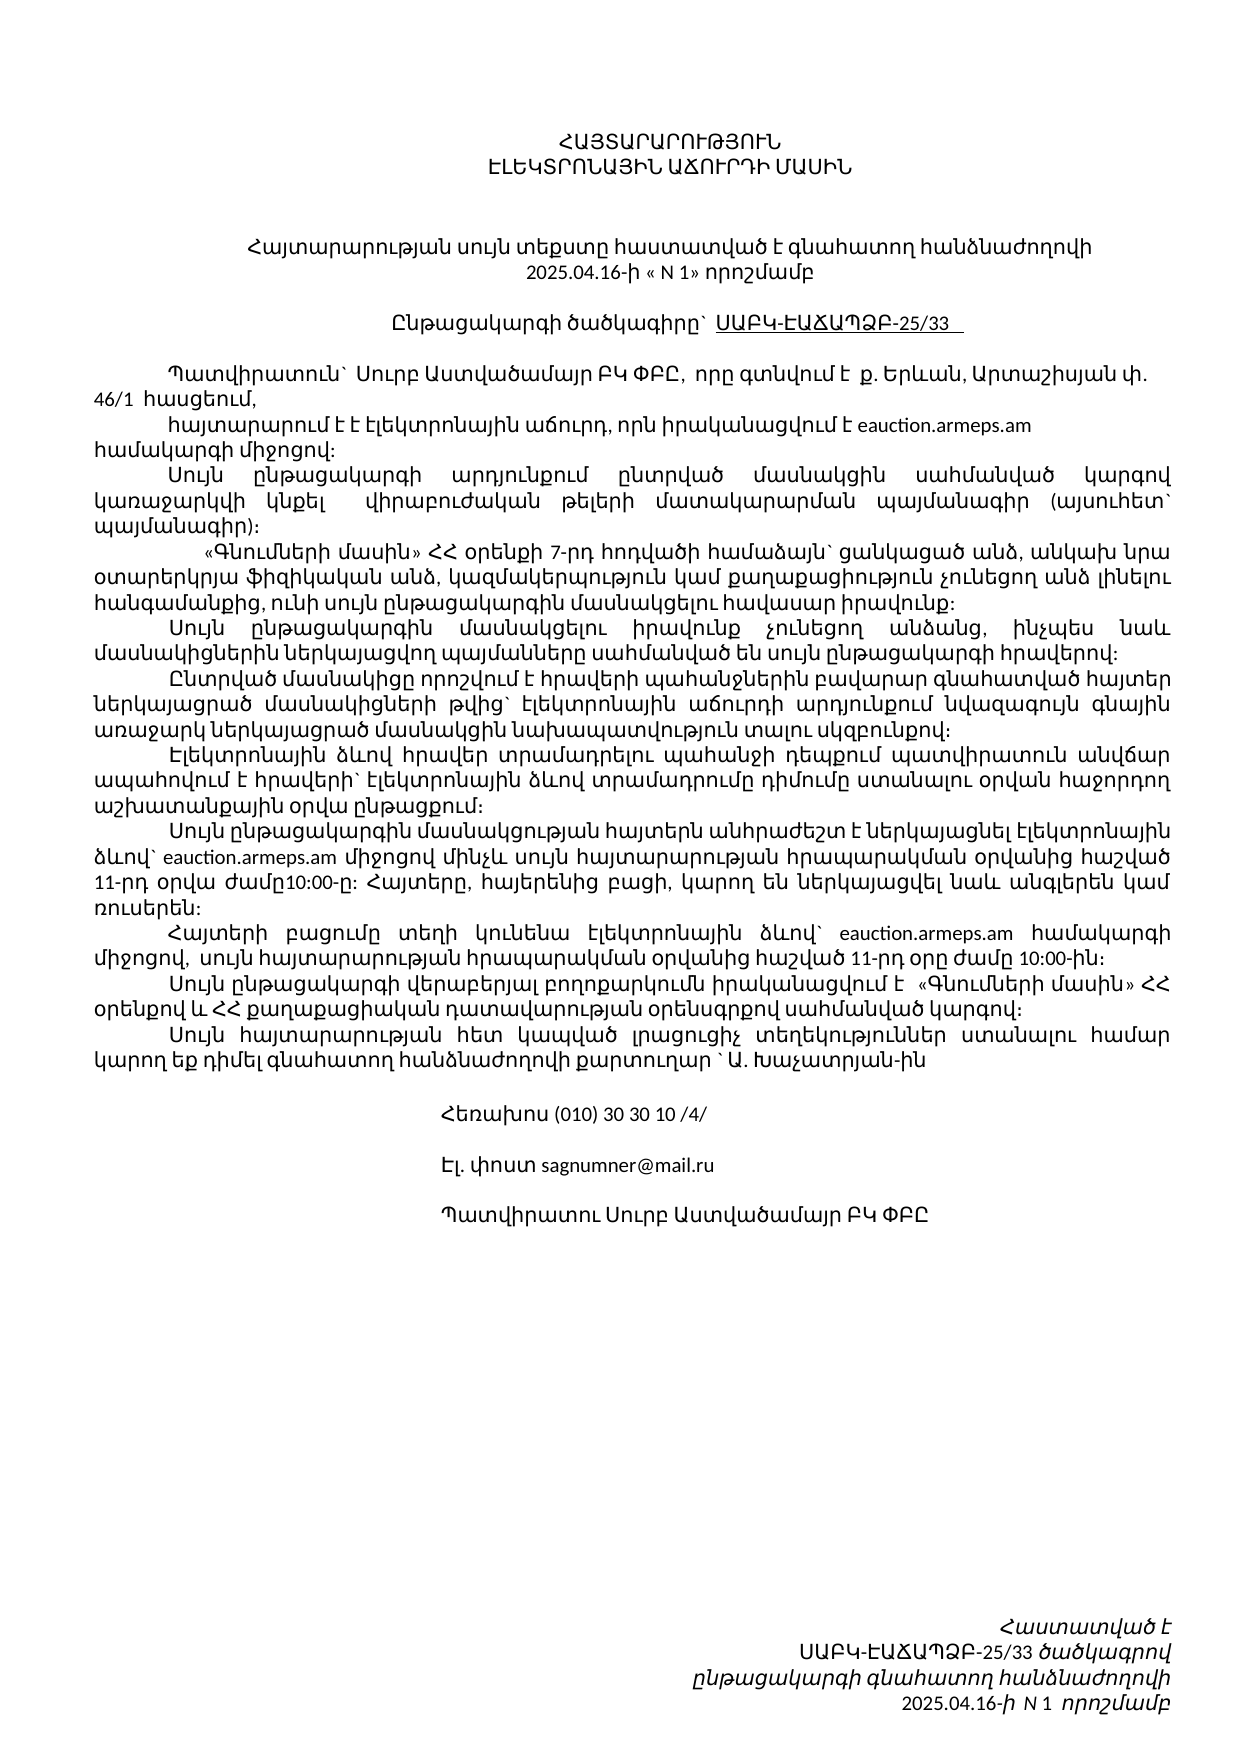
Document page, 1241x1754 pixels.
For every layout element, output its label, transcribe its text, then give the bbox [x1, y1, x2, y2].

text ՀԱՅՏԱՐԱՐՈՒԹՅՈՒՆ [94, 129, 1171, 154]
text Սույն ընթացակարգի արդյունքում ընտրված մասնակցին սահմանված կարգով կառաջարկվի կնքել վիրաբուժական թելերի մատակարարման պայմանագիր (այսուհետ` պայմանագիր)։ [94, 463, 1171, 539]
text Էլեկտրոնային ձևով հրավեր տրամադրելու պահանջի դեպքում պատվիրատուն անվճար ապահովում է հրավերի` էլեկտրոնային ձևով տրամադրումը դիմումը ստանալու օրվան հաջորդող աշխատանքային օրվա ընթացքում։ [94, 742, 1171, 818]
text Պատվիրատուն` Սուրբ Աստվածամայր ԲԿ ՓԲԸ, որը գտնվում է ք. Երևան, Արտաշիսյան փ. 46/1 հասցեում, [94, 361, 1171, 412]
text «Գնումների մասին» ՀՀ օրենքի 7-րդ հոդվածի համաձայն` ցանկացած անձ, անկախ նրա օտարերկրյա ֆիզիկական անձ, կազմակերպություն կամ քաղաքացիություն չունեցող անձ լինելու հանգամանքից, ունի սույն ընթացակարգին մասնակցելու հավասար իրավունք: [94, 539, 1171, 615]
text 2025.04.16 -ի N 1 որոշմամբ [94, 1690, 1171, 1716]
text ընթացակարգի գնահատող հանձնաժողովի [94, 1665, 1171, 1690]
text հայտարարում է է էլեկտրոնային աճուրդ, որն իրականացվում է eauction.armeps.am համակարգի միջոցով: [94, 412, 1171, 463]
text Հաստատված է [94, 1614, 1171, 1639]
text Սույն հայտարարության հետ կապված լրացուցիչ տեղեկություններ ստանալու համար կարող եք դիմել գնահատող հանձնաժողովի քարտուղար ` Ա. Խաչատրյան-ին [94, 1022, 1171, 1073]
text Հայտերի բացումը տեղի կունենա էլեկտրոնային ձևով` eauction.armeps.am համակարգի միջոցով, սույն հայտարարության հրապարակման օրվանից հաշված 11-րդ օրը ժամը 10:00-ին։ [94, 920, 1171, 971]
text Ընտրված մասնակիցը որոշվում է հրավերի պահանջներին բավարար գնահատված հայտեր ներկայացրած մասնակիցների թվից` էլեկտրոնային աճուրդի արդյունքում նվազագույն գնային առաջարկ ներկայացրած մասնակցին նախապատվություն տալու սկզբունքով։ [94, 666, 1171, 742]
text Սույն ընթացակարգին մասնակցության հայտերն անհրաժեշտ է ներկայացնել էլեկտրոնային ձևով` eauction.armeps.am միջոցով մինչև սույն հայտարարության հրապարակման օրվանից հաշված 11-րդ օրվա ժամը10:00-ը: Հայտերը, հայերենից բացի, կարող են ներկայացվել նաև անգլերեն կամ ռուսերեն: [94, 818, 1171, 920]
text Հեռախոս (010) 30 30 10 /4/ [94, 1101, 1171, 1126]
text Ընթացակարգի ծածկագիրը` ՍԱԲԿ-ԷԱՃԱՊՁԲ-25/33 [94, 310, 1171, 336]
text Սույն ընթացակարգի վերաբերյալ բողոքարկումն իրականացվում է «Գնումների մասին» ՀՀ օրենքով և ՀՀ քաղաքացիական դատավարության օրենսգրքով սահմանված կարգով։ [94, 971, 1171, 1022]
text 2025.04.16 -ի « N 1» որոշմամբ [94, 259, 1171, 285]
text ՍԱԲԿ-ԷԱՃԱՊՁԲ-25/33 ծածկագրով [94, 1639, 1171, 1665]
text Սույն ընթացակարգին մասնակցելու իրավունք չունեցող անձանց, ինչպես նաև մասնակիցներին ներկայացվող պայմանները սահմանված են սույն ընթացակարգի հրավերով: [94, 615, 1171, 666]
text Էլ. փոստ sagnumner@mail.ru [94, 1152, 1171, 1177]
text Պատվիրատու Սուրբ Աստվածամայր ԲԿ ՓԲԸ [94, 1203, 1171, 1228]
text Հայտարարության սույն տեքստը հաստատված է գնահատող հանձնաժողովի [94, 234, 1171, 259]
text ԷԼԵԿՏՐՈՆԱՅԻՆ ԱՃՈՒՐԴԻ ՄԱՍԻՆ [94, 154, 1171, 180]
